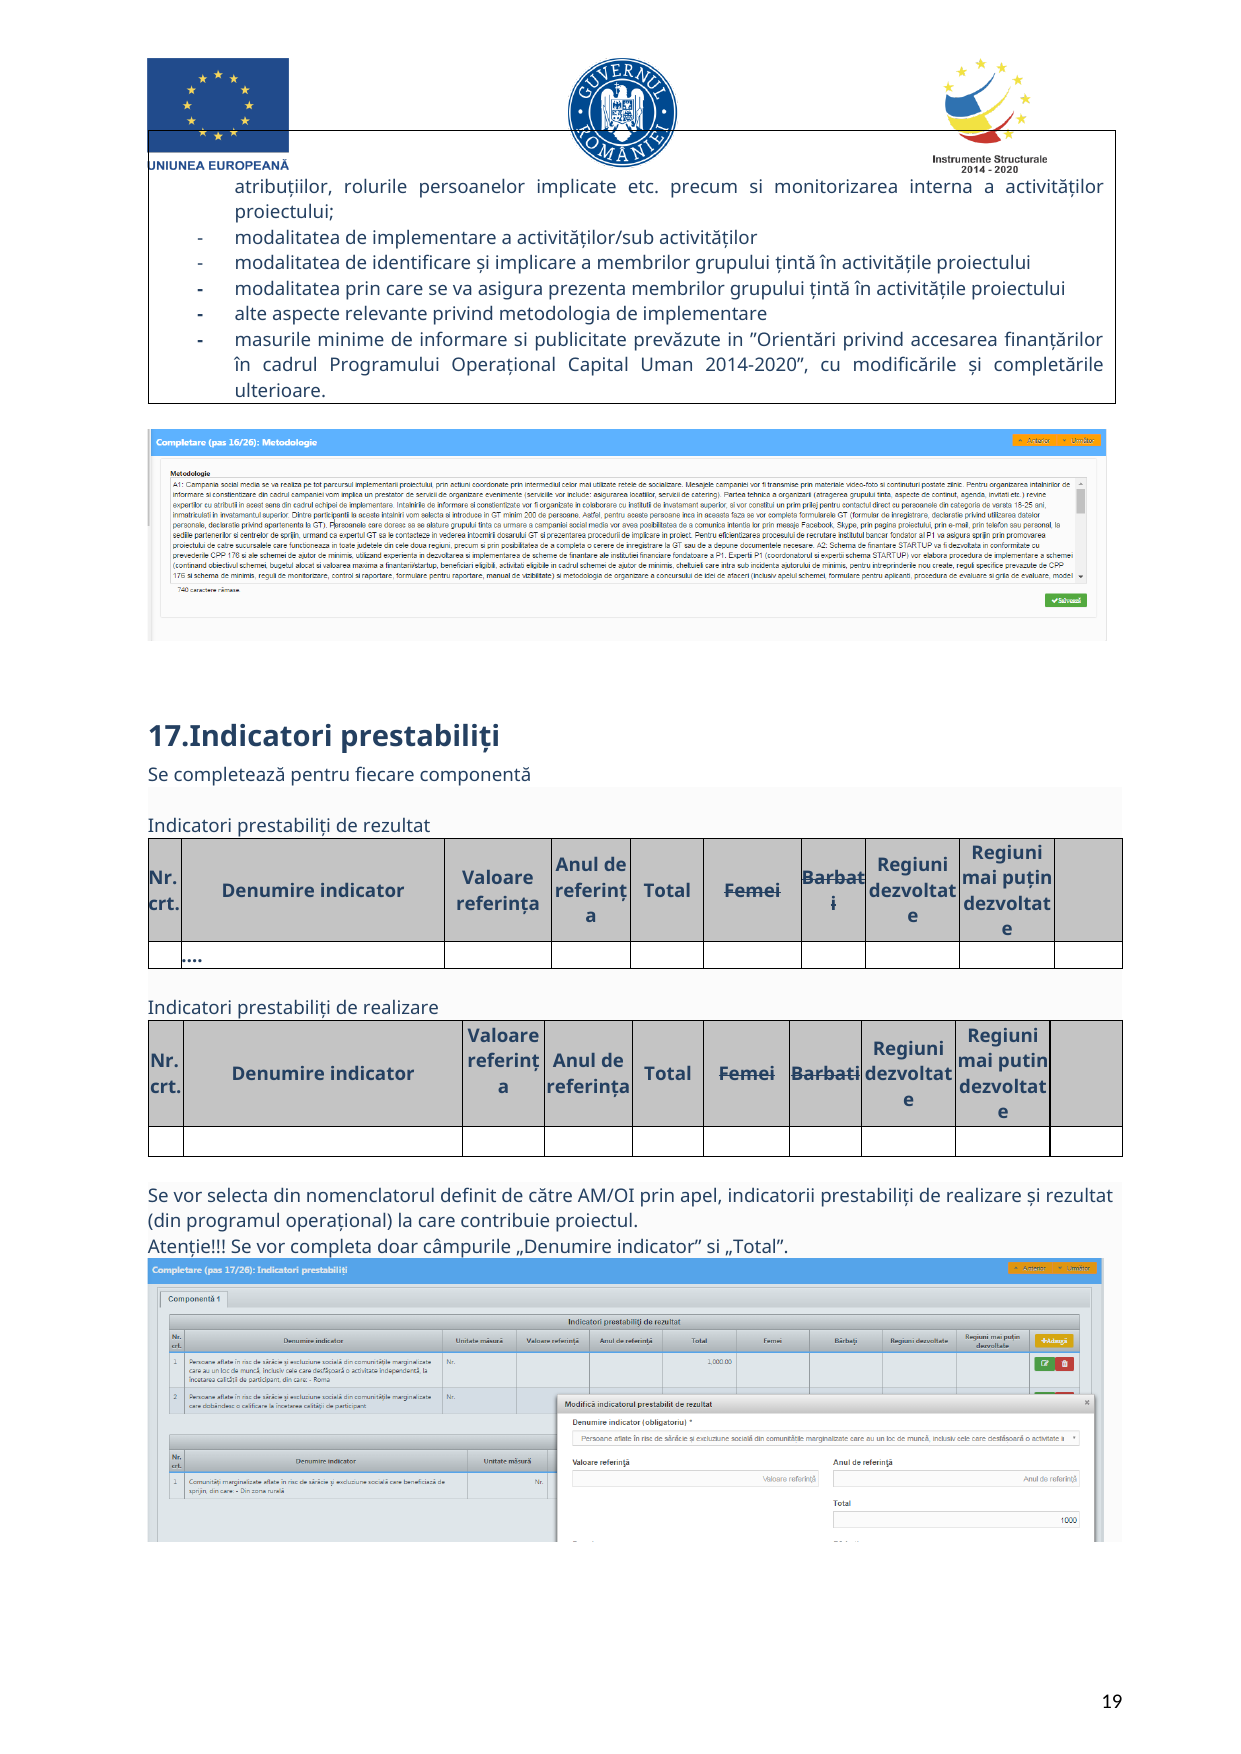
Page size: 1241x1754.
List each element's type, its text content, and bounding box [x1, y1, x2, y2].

table_cell [445, 942, 551, 968]
table_cell …. [182, 942, 444, 968]
picture [147, 429, 1107, 641]
table_cell [704, 942, 801, 968]
table_header Barbati [802, 839, 865, 879]
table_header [149, 131, 1115, 403]
table_header Denumire indicator [182, 839, 444, 941]
table_header Anul de referința [545, 1021, 632, 1126]
table_cell [1055, 942, 1122, 968]
text Indicatori prestabiliți de rezultat [148, 812, 1122, 838]
table_cell [631, 942, 703, 968]
table_cell [862, 1127, 955, 1156]
table_header Valoare referința [463, 1021, 544, 1126]
table_cell [704, 1127, 789, 1156]
table_cell [802, 942, 865, 968]
table_cell [956, 1127, 1049, 1156]
table_cell [463, 1127, 544, 1156]
text Se completează pentru fiecare componentă [148, 761, 1122, 787]
subtitle 17.Indicatori prestabiliți [148, 716, 1122, 755]
table_cell [545, 1127, 632, 1156]
table_cell [1051, 1127, 1122, 1156]
picture [566, 56, 678, 130]
table_header Total [633, 1021, 703, 1126]
picture [147, 1258, 1104, 1542]
table_cell [633, 1127, 703, 1156]
table_header Denumire indicator [184, 1021, 462, 1126]
table_cell [184, 1127, 462, 1156]
table_header [1051, 1021, 1122, 1126]
table_header Barbati [802, 880, 865, 941]
table_cell [149, 1127, 183, 1156]
table_cell [552, 942, 630, 968]
table_cell [960, 942, 1054, 968]
table_header Nr. crt. [149, 1021, 183, 1126]
table_header Regiuni dezvoltate [862, 1021, 955, 1126]
table_header Valoare referința [445, 839, 551, 941]
text Se vor selecta din nomenclatorul definit de către AM/OI prin apel, indicatorii prestabiliți de realizare și rezultat (din programul operațional) la care contribuie proiectul. [148, 1182, 1122, 1233]
table_header Femei [704, 839, 801, 941]
picture [933, 58, 1047, 130]
table_header Femei [704, 1021, 789, 1126]
table_header Regiuni mai puțin dezvoltate [960, 839, 1054, 941]
table_header Total [631, 839, 703, 941]
table_header Barbati [790, 1021, 861, 1126]
table_header Nr. crt. [149, 839, 181, 941]
text Indicatori prestabiliți de realizare [148, 994, 1122, 1020]
table_cell [149, 942, 181, 968]
picture [147, 58, 289, 130]
table_header [1055, 839, 1122, 941]
table_cell [866, 942, 959, 968]
text Atenție!!! Se vor completa doar câmpurile „Denumire indicator” si „Total”. [148, 1233, 1122, 1259]
table_header Regiuni mai putin dezvoltate [956, 1021, 1049, 1126]
table_cell [790, 1127, 861, 1156]
table_header Regiuni dezvoltate [866, 839, 959, 941]
table_header Anul de referința [552, 839, 630, 941]
